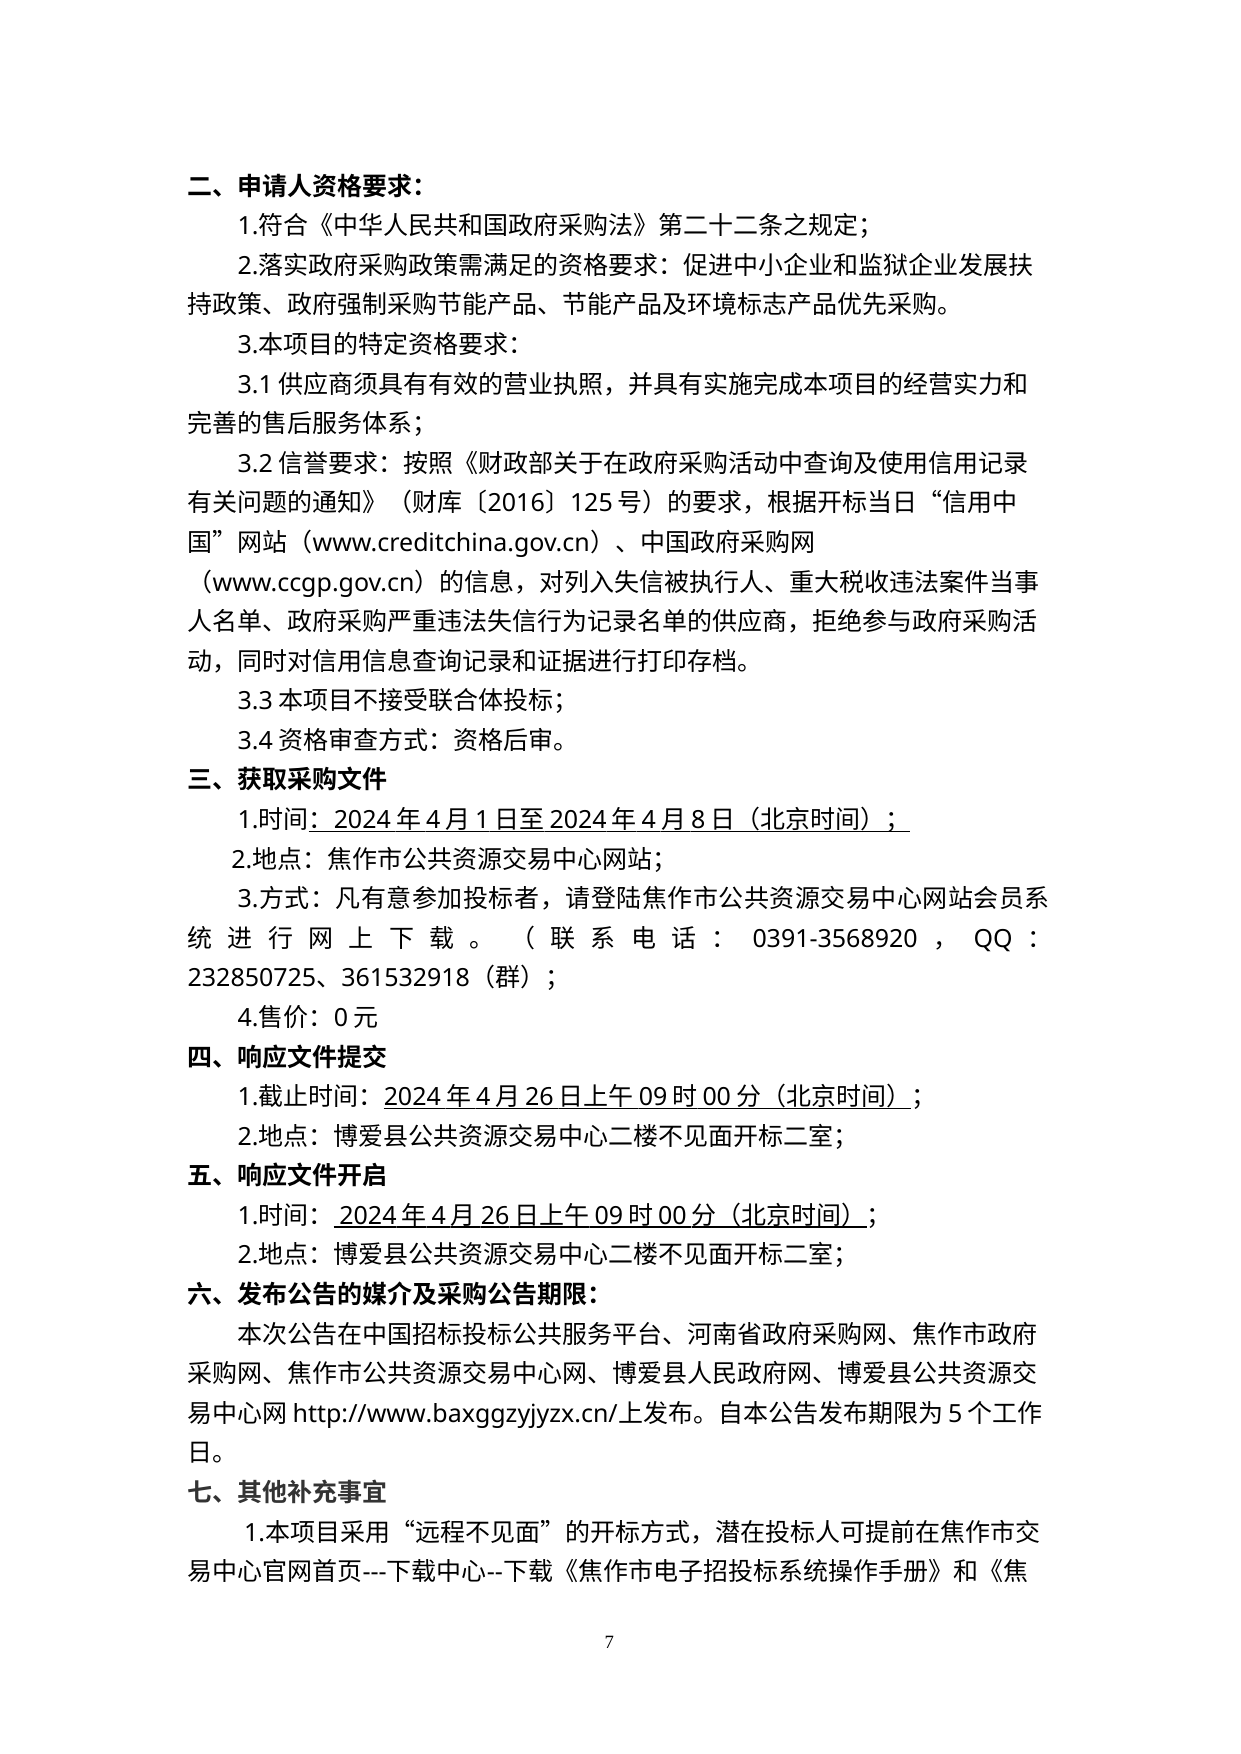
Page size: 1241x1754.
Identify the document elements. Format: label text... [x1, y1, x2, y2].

text 4.售价：0元 [187, 996, 1053, 1035]
text 1.时间：2024年4月1日至2024年4月8日（北京时间）； [187, 798, 1053, 837]
text 2.地点：博爱县公共资源交易中心二楼不见面开标二室； [187, 1114, 1053, 1154]
text 六、发布公告的媒介及采购公告期限： [187, 1273, 1053, 1312]
text 四、响应文件提交 [187, 1035, 1053, 1075]
text 3.2信誉要求：按照《财政部关于在政府采购活动中查询及使用信用记录有关问题的通知》（财库〔2016〕125号）的要求，根据开标当日“信用中国”网站（www.creditchina.gov.cn）、中国政府采购网（www.ccgp.gov.cn）的信息，对列入失信被执行人、重大税收违法案件当事人名单、政府采购严重违法失信行为记录名单的供应商，拒绝参与政府采购活动，同时对信用信息查询记录和证据进行打印存档。 [187, 442, 1053, 679]
text 本次公告在中国招标投标公共服务平台、河南省政府采购网、焦作市政府采购网、焦作市公共资源交易中心网、博爱县人民政府网、博爱县公共资源交易中心网http://www.baxggzyjyzx.cn/上发布。自本公告发布期限为5个工作日。 [187, 1312, 1053, 1471]
text 3.方式：凡有意参加投标者，请登陆焦作市公共资源交易中心网站会员系统进行网上下载。（联系电话：0391-3568920，QQ：232850725、361532918（群）； [187, 877, 1053, 996]
text 1.时间： 2024年4月26日上午09时00分（北京时间）； [187, 1194, 1053, 1233]
text 1.符合《中华人民共和国政府采购法》第二十二条之规定； [187, 204, 1053, 244]
text 3.1供应商须具有有效的营业执照，并具有实施完成本项目的经营实力和完善的售后服务体系； [187, 362, 1053, 442]
text 五、响应文件开启 [187, 1154, 1053, 1194]
text 2.落实政府采购政策需满足的资格要求：促进中小企业和监狱企业发展扶持政策、政府强制采购节能产品、节能产品及环境标志产品优先采购。 [187, 244, 1053, 323]
text 七、其他补充事宜 [187, 1471, 1053, 1510]
text 2.地点：博爱县公共资源交易中心二楼不见面开标二室； [187, 1233, 1053, 1273]
text 3.本项目的特定资格要求： [187, 323, 1053, 362]
text 2.地点：焦作市公共资源交易中心网站； [231, 837, 1053, 877]
text 3.3本项目不接受联合体投标； [187, 679, 1053, 719]
text 3.4资格审查方式：资格后审。 [187, 719, 1053, 758]
text 1.截止时间：2024年4月26日上午09时00分（北京时间）； [187, 1075, 1053, 1114]
text 三、获取采购文件 [187, 758, 1053, 798]
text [187, 1510, 1053, 1589]
text 二、申请人资格要求： [187, 164, 1053, 204]
